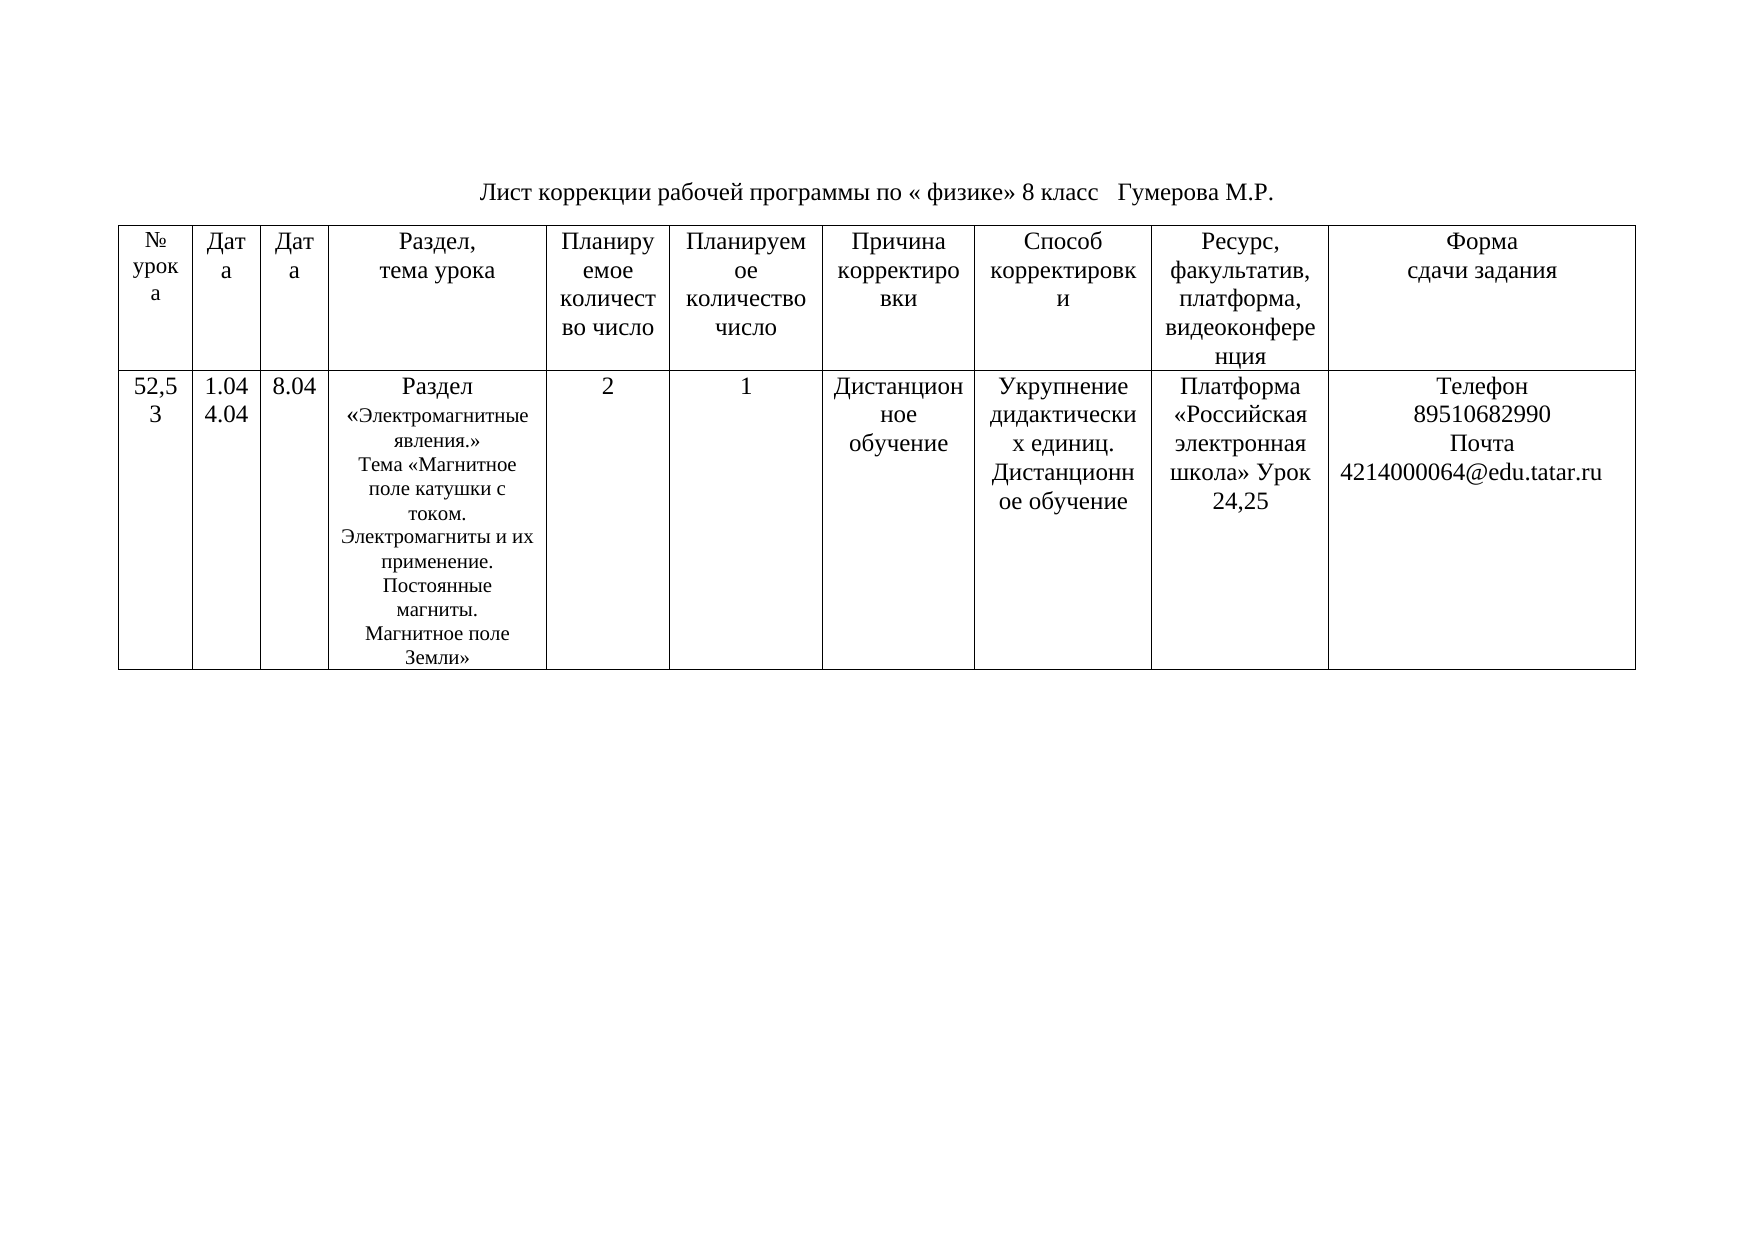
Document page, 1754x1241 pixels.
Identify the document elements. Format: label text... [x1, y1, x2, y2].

table_header Дата [261, 226, 328, 370]
table_header Планируемое количество число [547, 226, 669, 370]
table_cell 8.04 [261, 371, 328, 669]
table_cell 1.04 4.04 [193, 371, 260, 669]
table_header Причина корректировки [823, 226, 974, 370]
table_header Ресурс, факультатив, платформа, видеоконференция [1152, 226, 1328, 370]
table_header Раздел, тема урока [329, 226, 546, 370]
table_cell Телефон 89510682990 Почта 4214000064@edu.tatar.ru [1329, 371, 1635, 669]
table_cell Дистанционное обучение [823, 371, 974, 669]
table_header Форма сдачи задания [1329, 226, 1635, 370]
table_header Дата [193, 226, 260, 370]
table_cell 1 [670, 371, 822, 669]
table_cell Раздел «Электромагнитные явления.» Тема «Магнитное поле катушки с током. Электромагниты и их применение. Постоянные магниты. Магнитное поле Земли» [329, 371, 546, 669]
table_cell 2 [547, 371, 669, 669]
table_cell Платформа «Российская электронная школа» Урок 24,25 [1152, 371, 1328, 669]
table_header № урока [119, 226, 192, 370]
table_cell Укрупнение дидактических единиц. Дистанционное обучение [975, 371, 1151, 669]
text Лист коррекции рабочей программы по « физике» 8 класс Гумерова М.Р. [118, 177, 1636, 206]
table_header Способ корректировки [975, 226, 1151, 370]
table_cell 52,53 [119, 371, 192, 669]
table_header Планируемое количество число [670, 226, 822, 370]
